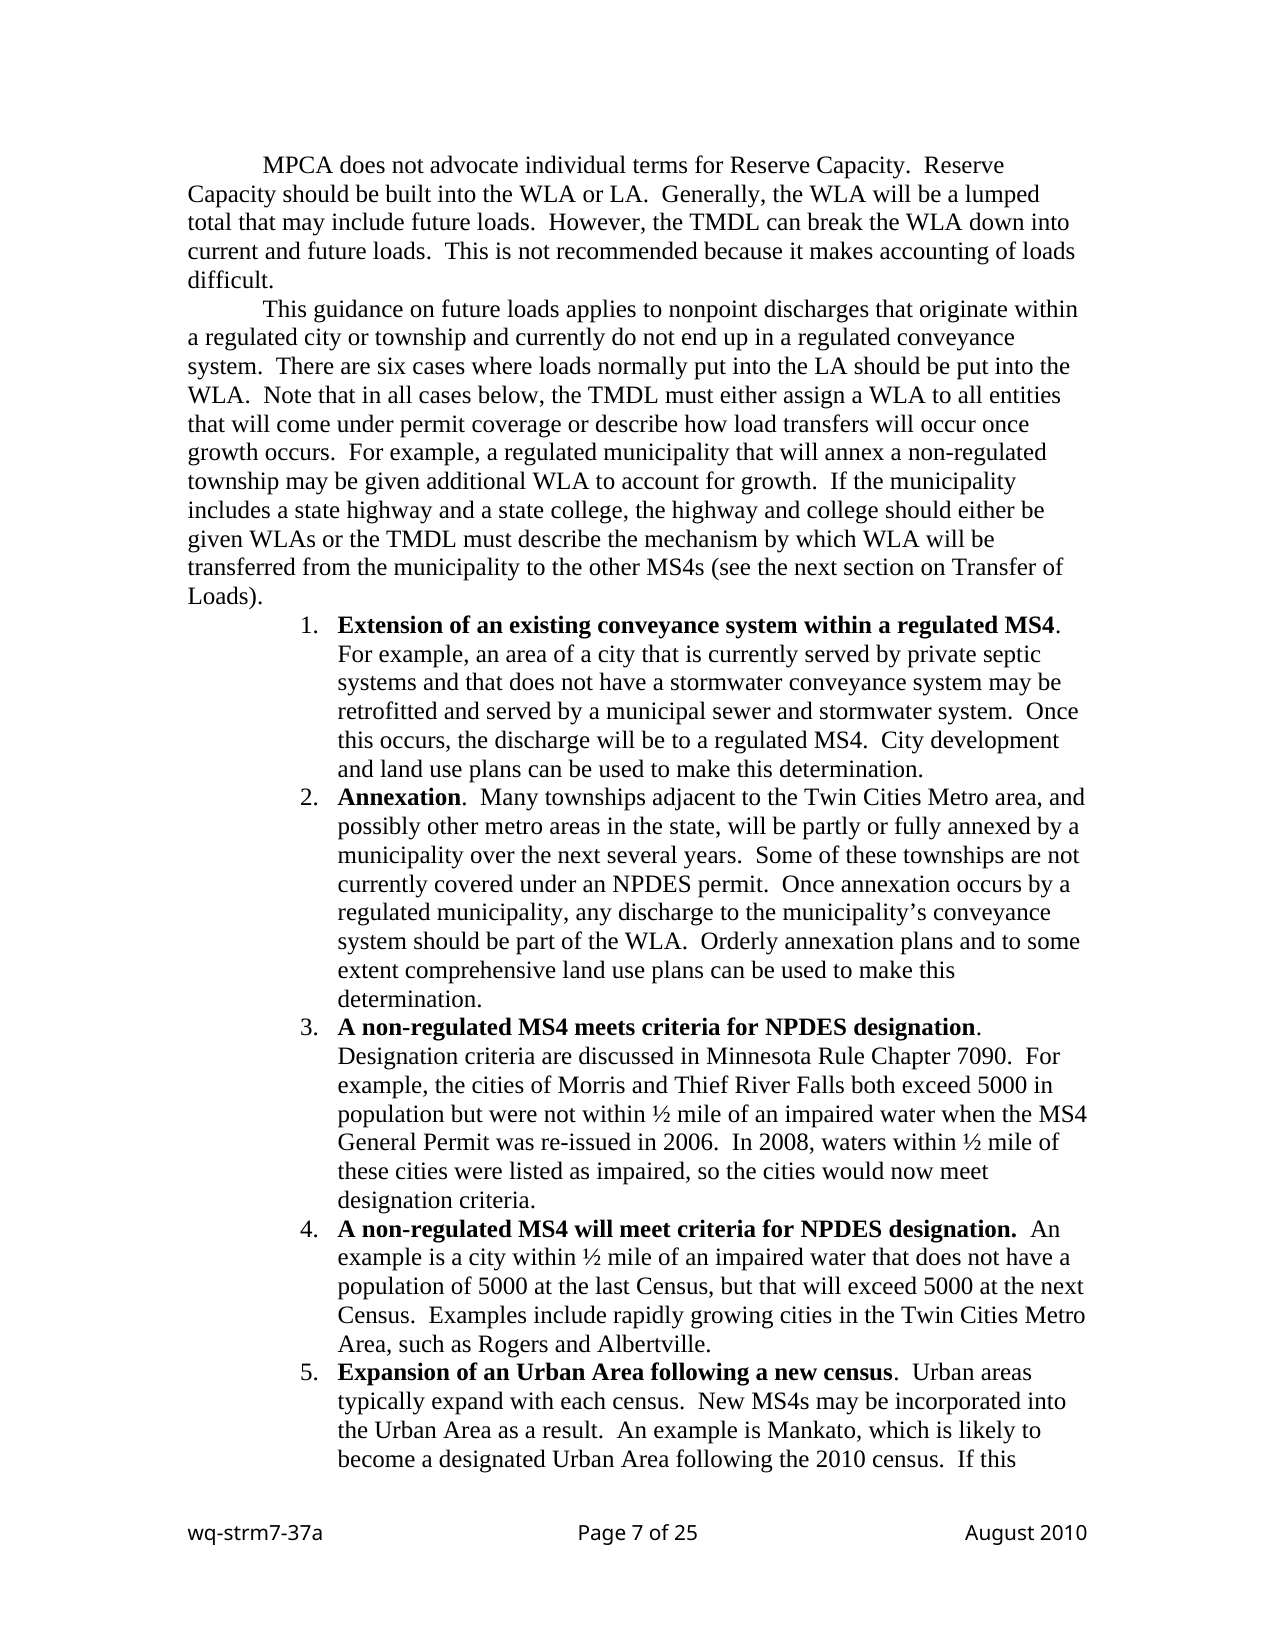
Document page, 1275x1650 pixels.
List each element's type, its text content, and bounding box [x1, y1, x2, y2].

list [300, 1357, 1087, 1472]
list Extension of an existing conveyance system within a regulated MS4. For example, an area of a city that is currently served by private septic systems and that does not have a stormwater conveyance system may be retrofitted and served by a municipal sewer and stormwater system. Once this occurs, the discharge will be to a regulated MS4. City development and land use plans can be used to make this determination. [300, 610, 1087, 782]
text MPCA does not advocate individual terms for Reserve Capacity. Reserve Capacity should be built into the WLA or LA. Generally, the WLA will be a lumped total that may include future loads. However, the TMDL can break the WLA down into current and future loads. This is not recommended because it makes accounting of loads difficult. [187, 150, 1087, 294]
list A non-regulated MS4 will meet criteria for NPDES designation. An example is a city within ½ mile of an impaired water that does not have a population of 5000 at the last Census, but that will exceed 5000 at the next Census. Examples include rapidly growing cities in the Twin Cities Metro Area, such as Rogers and Albertville. [300, 1214, 1087, 1357]
text This guidance on future loads applies to nonpoint discharges that originate within a regulated city or township and currently do not end up in a regulated conveyance system. There are six cases where loads normally put into the LA should be put into the WLA. Note that in all cases below, the TMDL must either assign a WLA to all entities that will come under permit coverage or describe how load transfers will occur once growth occurs. For example, a regulated municipality that will annex a non-regulated township may be given additional WLA to account for growth. If the municipality includes a state highway and a state college, the highway and college should either be given WLAs or the TMDL must describe the mechanism by which WLA will be transferred from the municipality to the other MS4s (see the next section on Transfer of Loads). [187, 294, 1087, 610]
list A non-regulated MS4 meets criteria for NPDES designation. Designation criteria are discussed in Minnesota Rule Chapter 7090. For example, the cities of Morris and Thief River Falls both exceed 5000 in population but were not within ½ mile of an impaired water when the MS4 General Permit was re-issued in 2006. In 2008, waters within ½ mile of these cities were listed as impaired, so the cities would now meet designation criteria. [300, 1012, 1087, 1214]
list Annexation. Many townships adjacent to the Twin Cities Metro area, and possibly other metro areas in the state, will be partly or fully annexed by a municipality over the next several years. Some of these townships are not currently covered under an NPDES permit. Once annexation occurs by a regulated municipality, any discharge to the municipality’s conveyance system should be part of the WLA. Orderly annexation plans and to some extent comprehensive land use plans can be used to make this determination. [300, 782, 1087, 1012]
